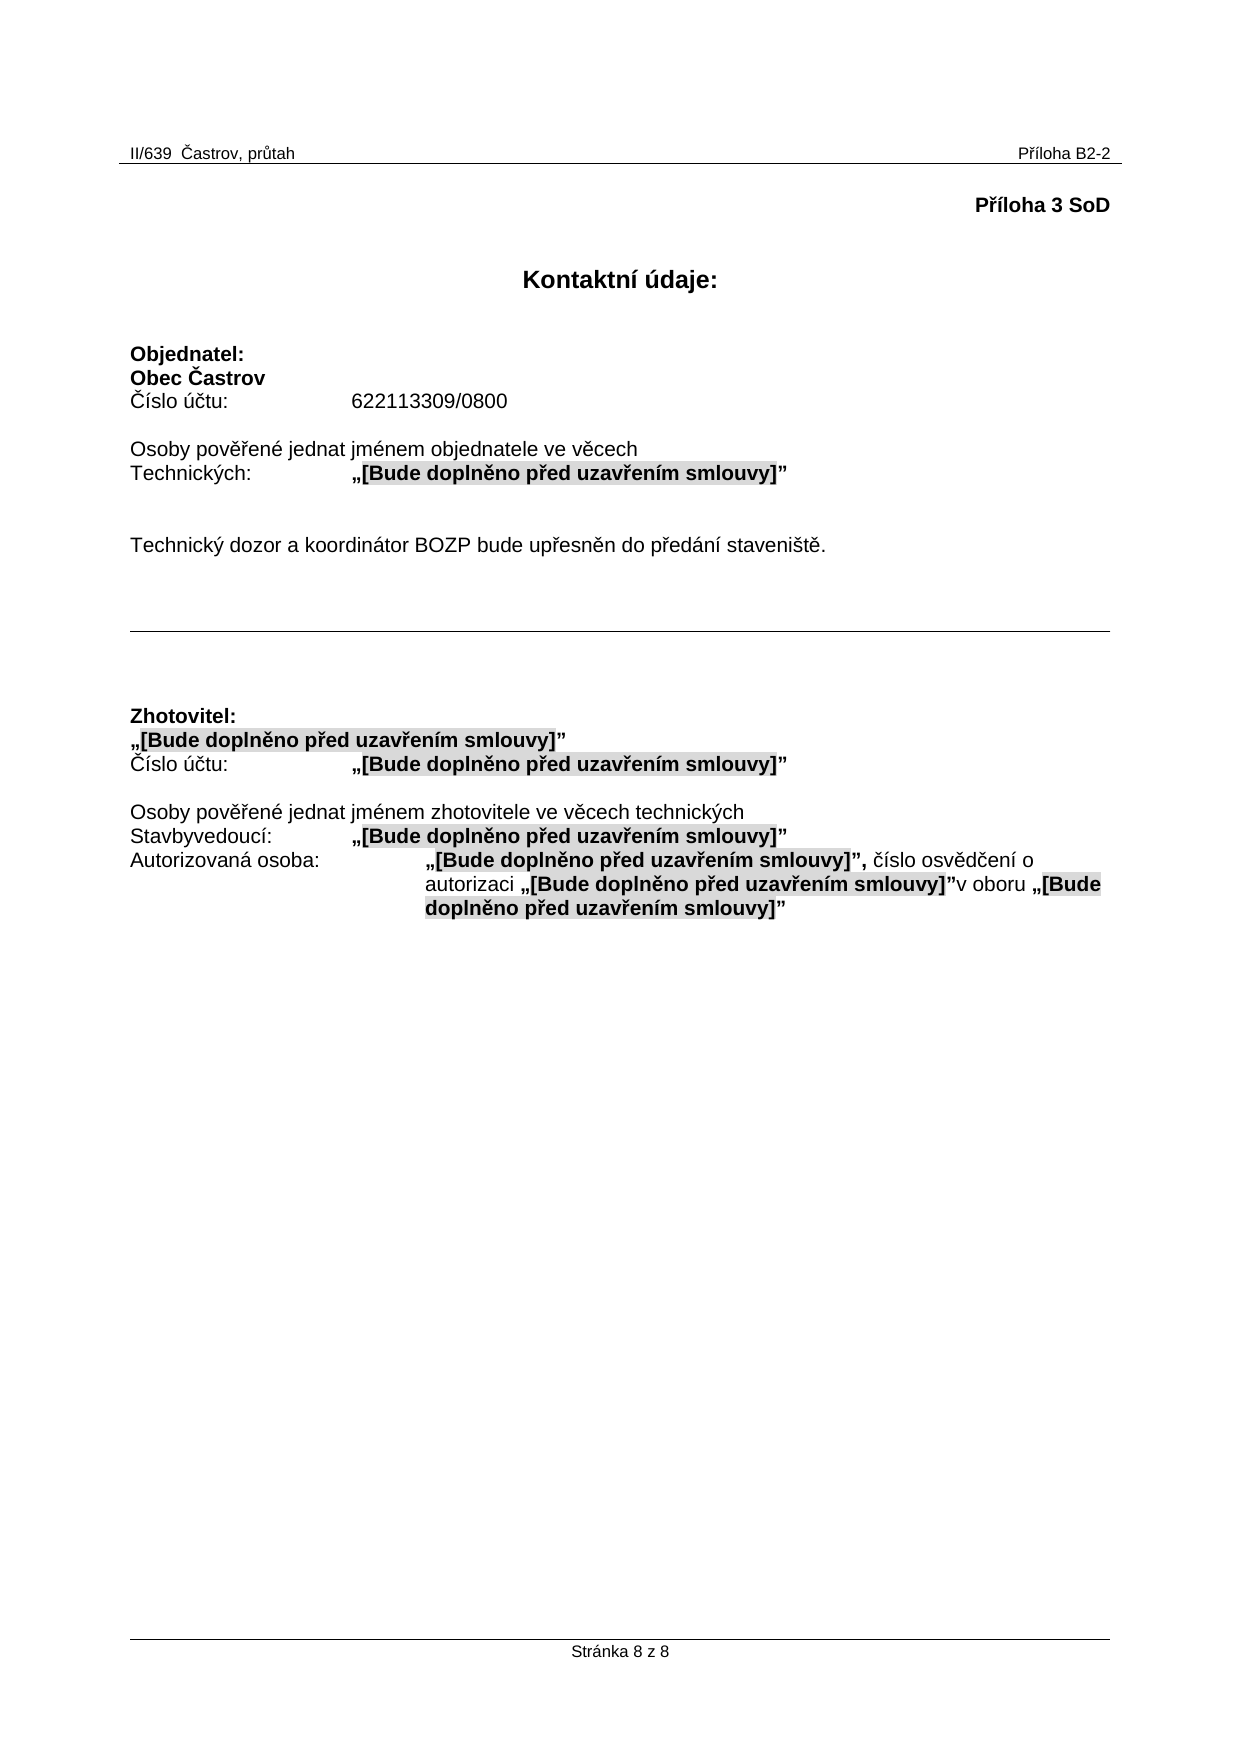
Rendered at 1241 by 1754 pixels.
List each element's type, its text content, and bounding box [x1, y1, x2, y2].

text Autorizovaná osoba: „[Bude doplněno před uzavřením smlouvy]”, číslo osvědčení o autorizaci „[Bude doplněno před uzavřením smlouvy]”v oboru „[Bude doplněno před uzavřením smlouvy]” [776, 848, 1110, 919]
text Kontaktní údaje: [130, 265, 1110, 293]
text Číslo účtu: „[Bude doplněno před uzavřením smlouvy]” [777, 752, 1110, 776]
text Objednatel: [130, 341, 1110, 365]
text Obec Častrov [130, 365, 1110, 389]
text Autorizovaná osoba: „[Bude doplněno před uzavřením smlouvy]”, číslo osvědčení o autorizaci „[Bude doplněno před uzavřením smlouvy]”v oboru „[Bude doplněno před uzavřením smlouvy]” [130, 848, 530, 919]
text „[Bude doplněno před uzavřením smlouvy]” [556, 728, 1110, 752]
text Technických: „[Bude doplněno před uzavřením smlouvy]” [777, 461, 1110, 485]
text Číslo účtu: „[Bude doplněno před uzavřením smlouvy]” [130, 752, 362, 776]
text Stavbyvedoucí: „[Bude doplněno před uzavřením smlouvy]” [777, 824, 1110, 848]
text Příloha 3 SoD [130, 193, 1110, 217]
text Technických: „[Bude doplněno před uzavřením smlouvy]” [130, 461, 362, 485]
text Stavbyvedoucí: „[Bude doplněno před uzavřením smlouvy]” [130, 824, 362, 848]
text Osoby pověřené jednat jménem objednatele ve věcech [130, 437, 1110, 461]
text Číslo účtu: 622113309/0800 [130, 389, 1110, 413]
text Technický dozor a koordinátor BOZP bude upřesněn do předání staveniště. [130, 533, 1110, 557]
text Zhotovitel: [130, 704, 1110, 728]
text Osoby pověřené jednat jménem zhotovitele ve věcech technických [130, 800, 1110, 824]
